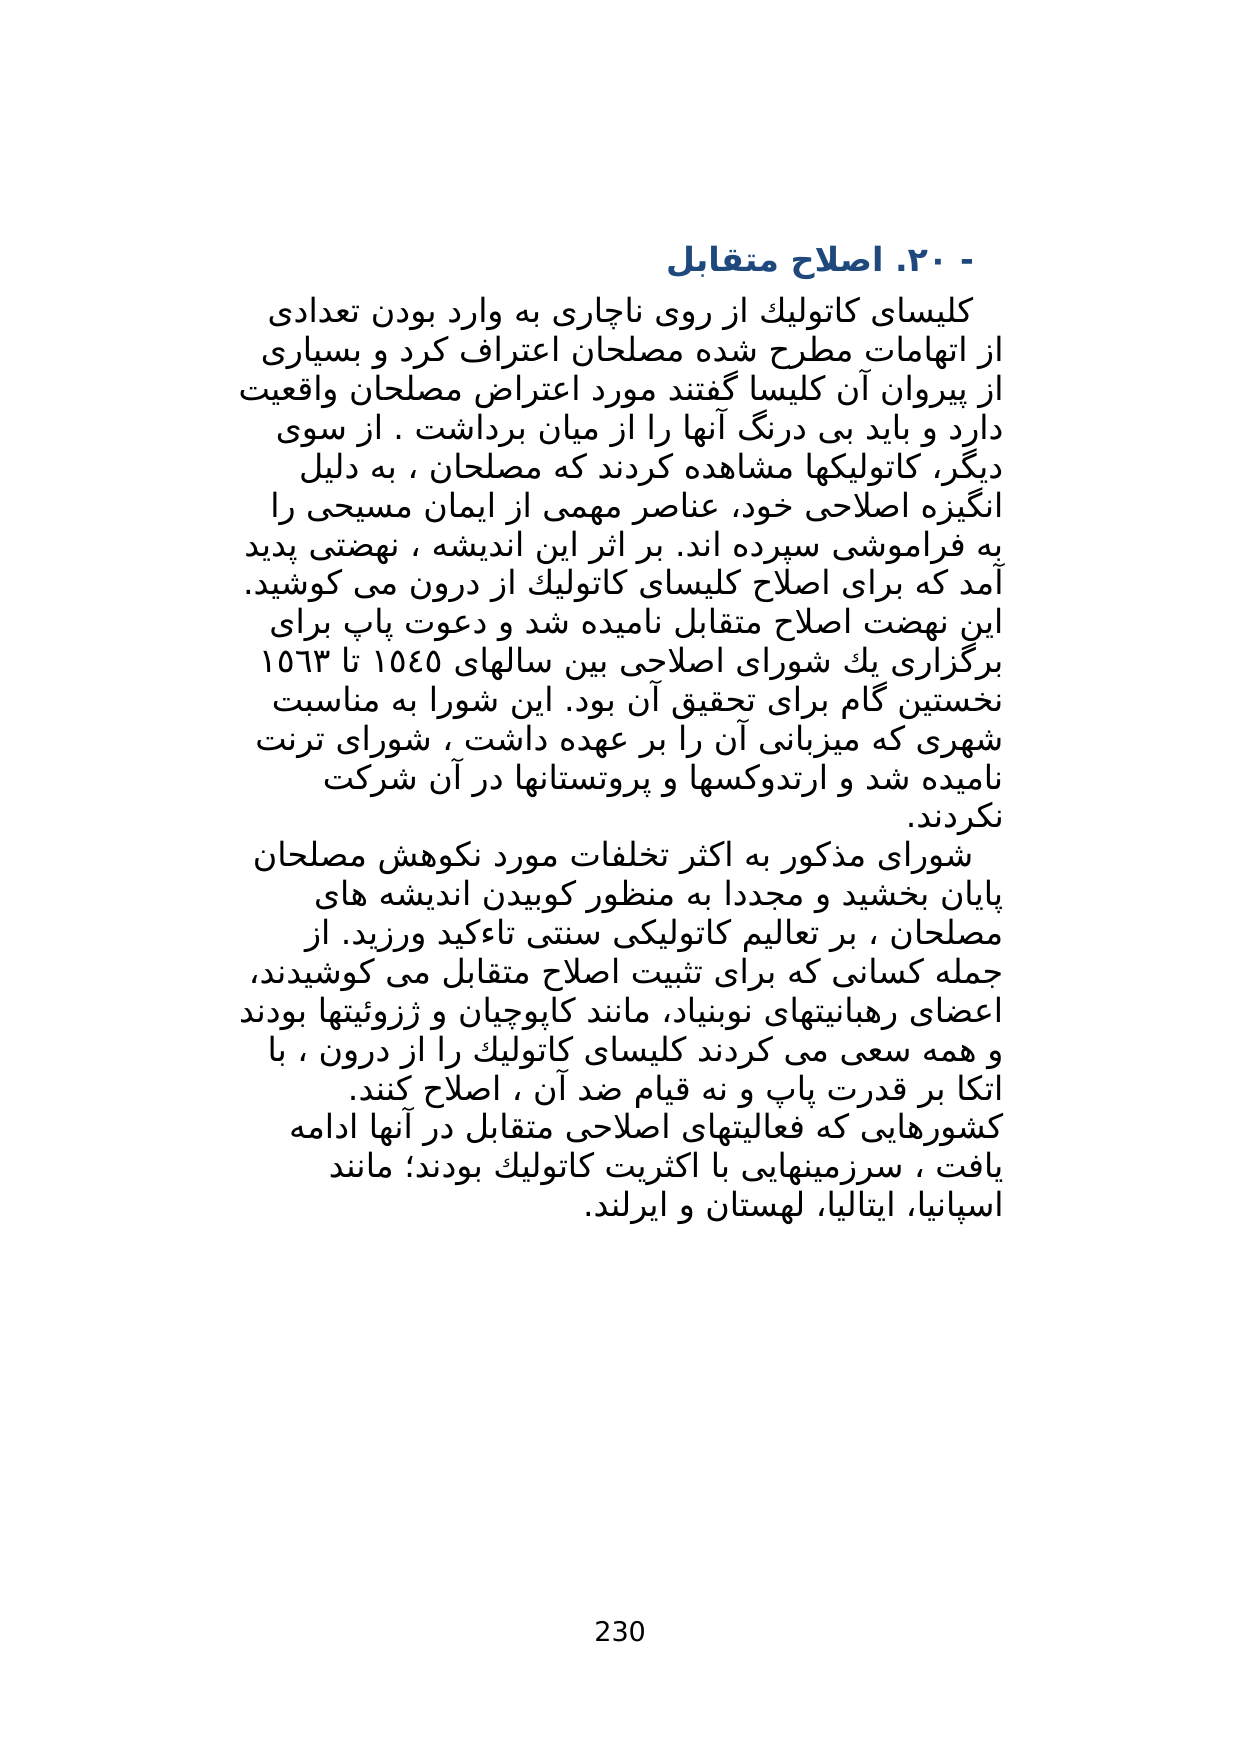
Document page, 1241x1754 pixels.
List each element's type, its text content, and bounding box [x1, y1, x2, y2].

text كليساى كاتوليك از روى ناچارى به وارد بودن تعدادى از اتهامات مطرح شده مصلحان اعتراف كرد و بسيارى از پيروان آن كليسا گفتند مورد اعتراض مصلحان واقعيت دارد و بايد بى درنگ آنها را از ميان برداشت . از سوى ديگر، كاتوليكها مشاهده كردند كه مصلحان ، به دليل انگيزه اصلاحى خود، عناصر مهمى از ايمان مسيحى را به فراموشى سپرده اند. بر اثر اين انديشه ، نهضتى پديد آمد كه براى اصلاح كليساى كاتوليك از درون مى كوشيد. اين نهضت اصلاح متقابل ناميده شد و دعوت پاپ براى برگزارى يك شوراى اصلاحى بين سالهاى ١٥٤٥ تا ١٥٦٣ نخستين گام براى تحقيق آن بود. اين شورا به مناسبت شهرى كه ميزبانى آن را بر عهده داشت ، شوراى ترنت ناميده شد و ارتدوكسها و پروتستانها در آن شركت نكردند. [236, 292, 1004, 836]
subtitle - ٢٠. اصلاح متقابل [236, 241, 1004, 279]
text شوراى مذكور به اكثر تخلفات مورد نكوهش مصلحان پايان بخشيد و مجددا به منظور كوبيدن انديشه هاى مصلحان ، بر تعاليم كاتوليكى سنتى تاءكيد ورزيد. از جمله كسانى كه براى تثبيت اصلاح متقابل مى كوشيدند، اعضاى رهبانيتهاى نوبنياد، مانند كاپوچيان و ژزوئيتها بودند و همه سعى مى كردند كليساى كاتوليك را از درون ، با اتكا بر قدرت پاپ و نه قيام ضد آن ، اصلاح كنند. كشورهايى كه فعاليتهاى اصلاحى متقابل در آنها ادامه يافت ، سرزمينهايى با اكثريت كاتوليك بودند؛ مانند اسپانيا، ايتاليا، لهستان و ايرلند. [236, 836, 1004, 1224]
